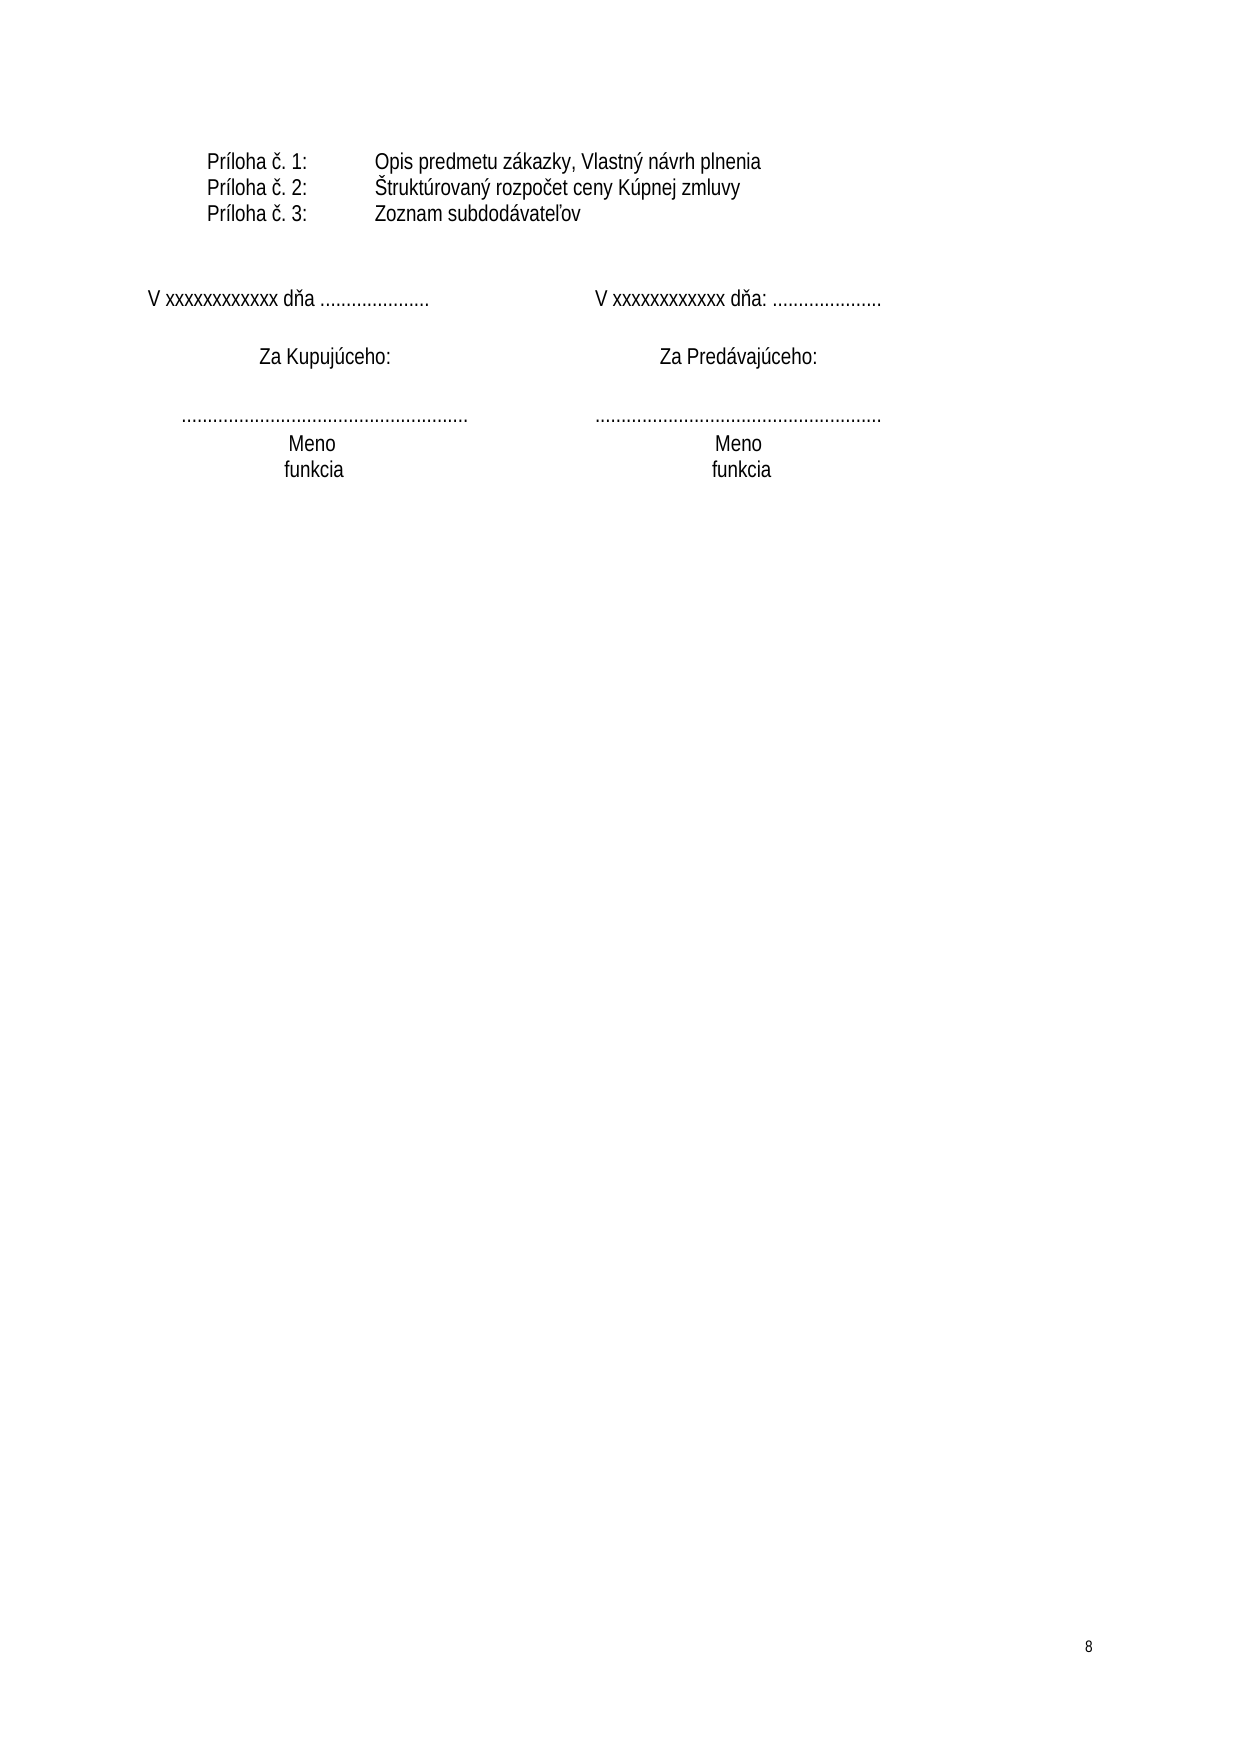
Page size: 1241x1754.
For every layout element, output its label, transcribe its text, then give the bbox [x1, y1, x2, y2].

list Príloha č. 2: Štruktúrovaný rozpočet ceny Kúpnej zmluvy [207, 174, 1092, 200]
list Príloha č. 3: Zoznam subdodávateľov [207, 200, 1092, 227]
text V xxxxxxxxxxxx dňa ..................... V xxxxxxxxxxxx dňa: ..................... [148, 285, 1092, 311]
text ....................................................... ....................................................... [148, 401, 1092, 427]
text Meno Meno [148, 429, 1092, 456]
list Príloha č. 1: Opis predmetu zákazky, Vlastný návrh plnenia [207, 148, 1092, 174]
text Za Kupujúceho: Za Predávajúceho: [148, 343, 1092, 369]
text funkcia funkcia [148, 456, 1092, 482]
